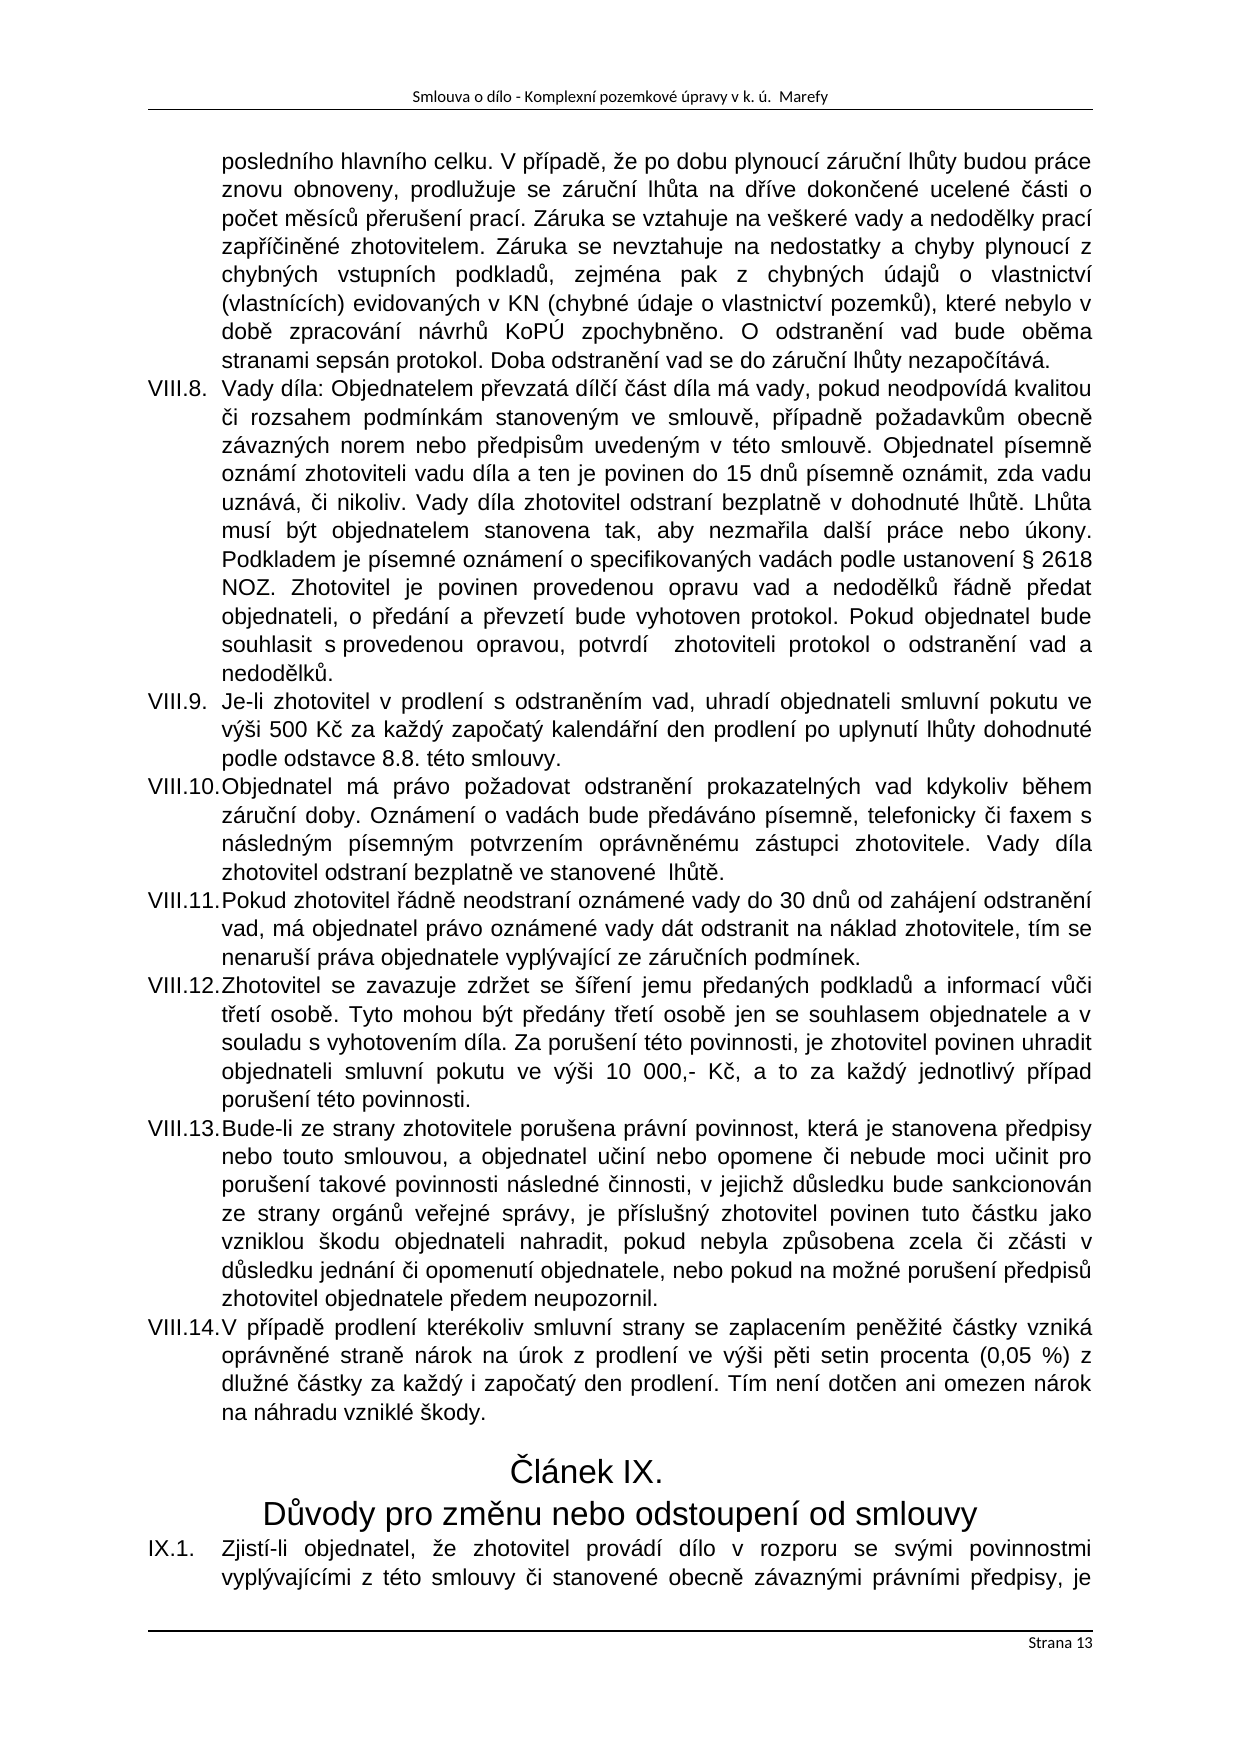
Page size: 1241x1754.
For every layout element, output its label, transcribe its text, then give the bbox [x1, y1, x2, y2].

subtitle Důvody pro změnu nebo odstoupení od smlouvy [148, 1452, 1093, 1532]
list Pokud zhotovitel řádně neodstraní oznámené vady do 30 dnů od zahájení odstranění vad, má objednatel právo oznámené vady dát odstranit na náklad zhotovitele, tím se nenaruší práva objednatele vyplývající ze záručních podmínek. [148, 887, 1093, 970]
list Bude-li ze strany zhotovitele porušena právní povinnost, která je stanovena předpisy nebo touto smlouvou, a objednatel učiní nebo opomene či nebude moci učinit pro porušení takové povinnosti následné činnosti, v jejichž důsledku bude sankcionován ze strany orgánů veřejné správy, je příslušný zhotovitel povinen tuto částku jako vzniklou škodu objednateli nahradit, pokud nebyla způsobena zcela či zčásti v důsledku jednání či opomenutí objednatele, nebo pokud na možné porušení předpisů zhotovitel objednatele předem neupozornil. [148, 1114, 1093, 1311]
list Je-li zhotovitel v prodlení s odstraněním vad, uhradí objednateli smluvní pokutu ve výši 500 Kč za každý započatý kalendářní den prodlení po uplynutí lhůty dohodnuté podle odstavce 8.8. této smlouvy. [148, 688, 1093, 771]
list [148, 148, 1093, 373]
list V případě prodlení kterékoliv smluvní strany se zaplacením peněžité částky vzniká oprávněné straně nárok na úrok z prodlení ve výši pěti setin procenta (0,05 %) z dlužné částky za každý i započatý den prodlení. Tím není dotčen ani omezen nárok na náhradu vzniklé škody. [148, 1313, 1093, 1425]
list Zhotovitel se zavazuje zdržet se šíření jemu předaných podkladů a informací vůči třetí osobě. Tyto mohou být předány třetí osobě jen se souhlasem objednatele a v souladu s vyhotovením díla. Za porušení této povinnosti, je zhotovitel povinen uhradit objednateli smluvní pokutu ve výši 10 000,- Kč, a to za každý jednotlivý případ porušení této povinnosti. [148, 972, 1093, 1112]
list Objednatel má právo požadovat odstranění prokazatelných vad kdykoliv během záruční doby. Oznámení o vadách bude předáváno písemně, telefonicky či faxem s následným písemným potvrzením oprávněnému zástupci zhotovitele. Vady díla zhotovitel odstraní bezplatně ve stanovené lhůtě. [148, 773, 1093, 885]
list Vady díla: Objednatelem převzatá dílčí část díla má vady, pokud neodpovídá kvalitou či rozsahem podmínkám stanoveným ve smlouvě, případně požadavkům obecně závazných norem nebo předpisům uvedeným v této smlouvě. Objednatel písemně oznámí zhotoviteli vadu díla a ten je povinen do 15 dnů písemně oznámit, zda vadu uznává, či nikoliv. Vady díla zhotovitel odstraní bezplatně v dohodnuté lhůtě. Lhůta musí být objednatelem stanovena tak, aby nezmařila další práce nebo úkony. Podkladem je písemné oznámení o specifikovaných vadách podle ustanovení § 2618 NOZ. Zhotovitel je povinen provedenou opravu vad a nedodělků řádně předat objednateli, o předání a převzetí bude vyhotoven protokol. Pokud objednatel bude souhlasit s provedenou opravou, potvrdí zhotoviteli protokol o odstranění vad a nedodělků. [148, 375, 1093, 686]
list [148, 1535, 1093, 1590]
